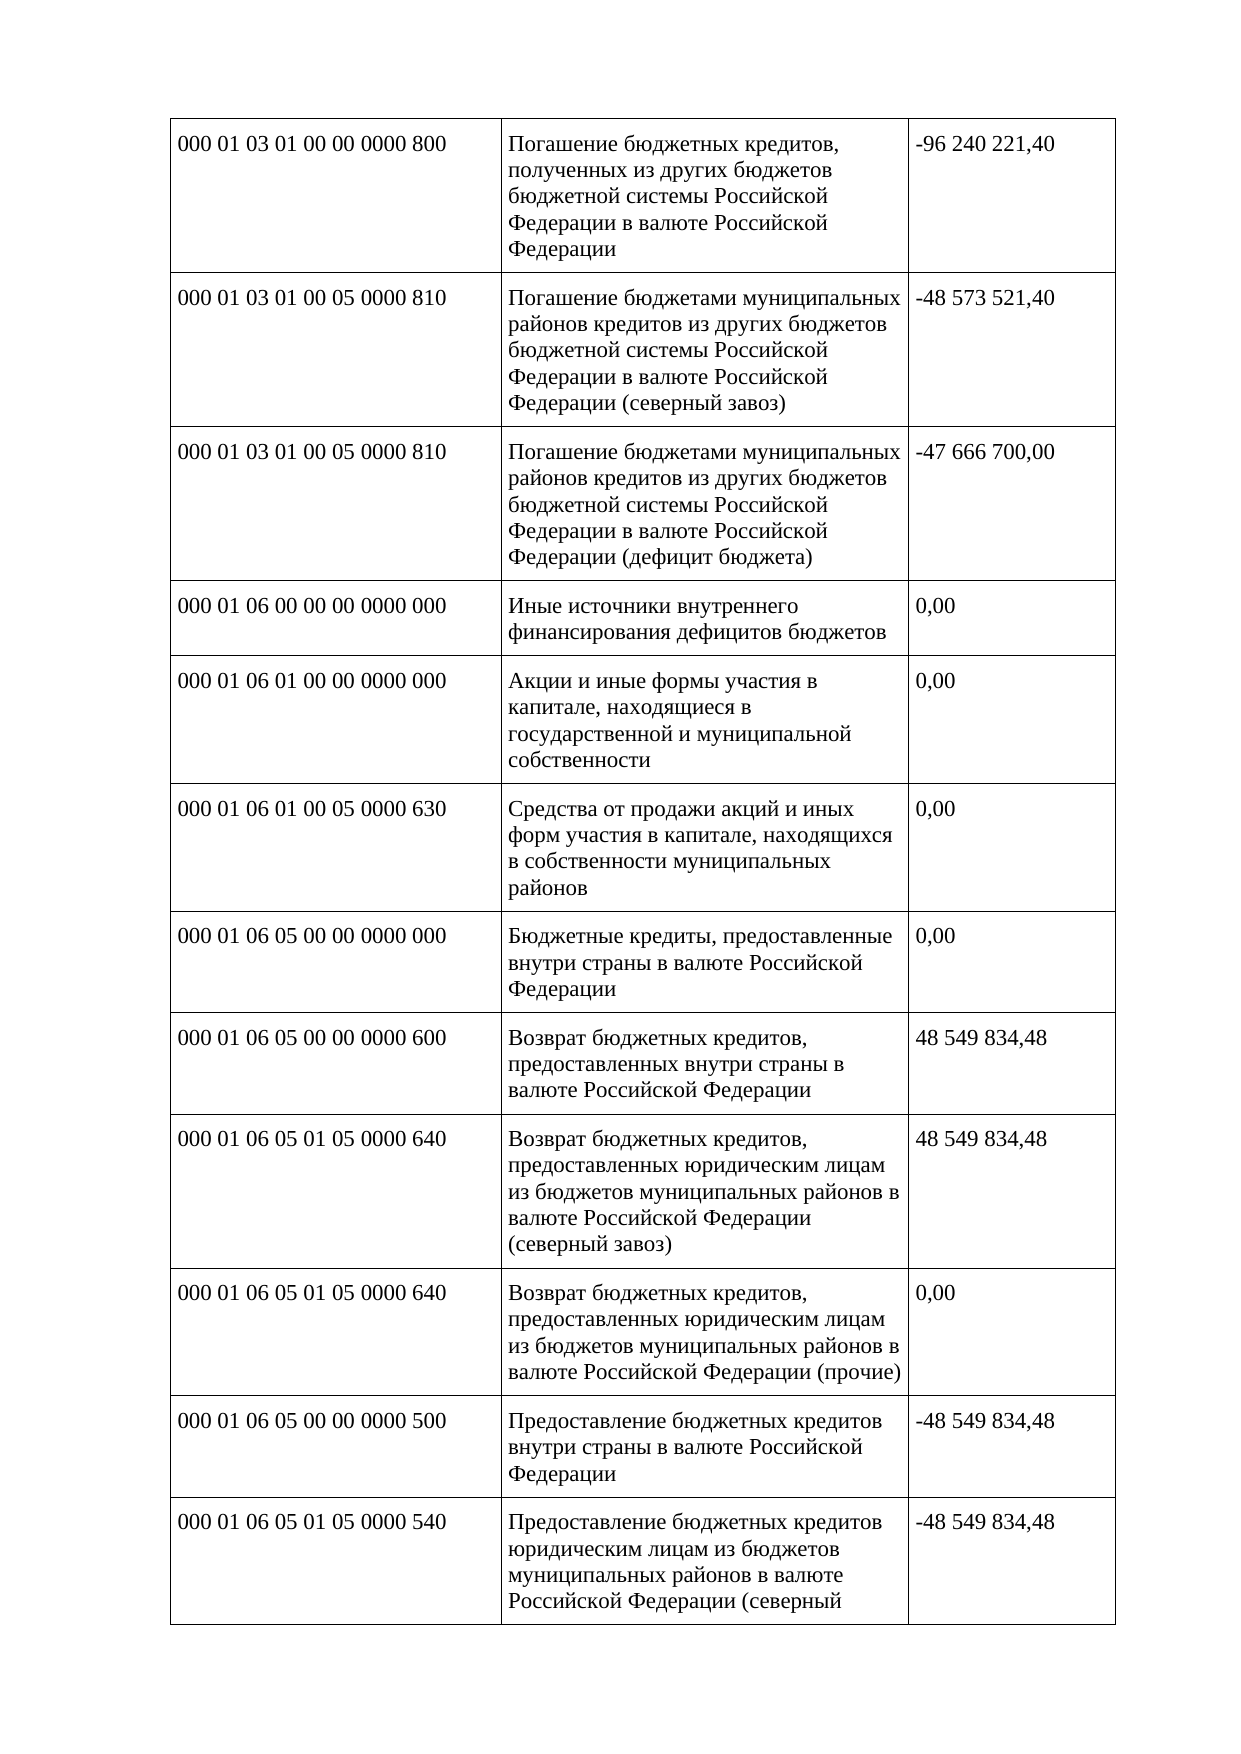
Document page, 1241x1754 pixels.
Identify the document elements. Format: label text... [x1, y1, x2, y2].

table_cell -47 666 700,00 [909, 427, 1115, 580]
table_cell 000 01 06 05 00 00 0000 000 [171, 912, 501, 1012]
table_cell 000 01 06 00 00 00 0000 000 [171, 581, 501, 655]
table_cell 000 01 03 01 00 05 0000 810 [171, 427, 501, 580]
table_cell Акции и иные формы участия в капитале, находящиеся в государственной и муниципальной собственности [502, 656, 908, 783]
table_cell 000 01 06 05 01 05 0000 640 [171, 1115, 501, 1267]
table_cell Иные источники внутреннего финансирования дефицитов бюджетов [502, 581, 908, 655]
table_cell -48 549 834,48 [909, 1498, 1115, 1624]
table_cell 000 01 06 05 00 00 0000 500 [171, 1396, 501, 1497]
table_cell Погашение бюджетных кредитов, полученных из других бюджетов бюджетной системы Российской Федерации в валюте Российской Федерации [502, 119, 908, 272]
table_cell 000 01 03 01 00 00 0000 800 [171, 119, 501, 272]
table_cell -48 549 834,48 [909, 1396, 1115, 1497]
table_cell 0,00 [909, 581, 1115, 655]
table_cell Возврат бюджетных кредитов, предоставленных юридическим лицам из бюджетов муниципальных районов в валюте Российской Федерации (прочие) [502, 1269, 908, 1395]
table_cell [502, 1498, 908, 1624]
table_cell 48 549 834,48 [909, 1115, 1115, 1267]
table_cell 0,00 [909, 784, 1115, 911]
table_cell 000 01 06 01 00 05 0000 630 [171, 784, 501, 911]
table_cell 000 01 06 01 00 00 0000 000 [171, 656, 501, 783]
table_cell 000 01 06 05 00 00 0000 600 [171, 1013, 501, 1113]
table_cell -48 573 521,40 [909, 273, 1115, 426]
table_cell Погашение бюджетами муниципальных районов кредитов из других бюджетов бюджетной системы Российской Федерации в валюте Российской Федерации (северный завоз) [502, 273, 908, 426]
table_cell Средства от продажи акций и иных форм участия в капитале, находящихся в собственности муниципальных районов [502, 784, 908, 911]
table_cell 000 01 06 05 01 05 0000 640 [171, 1269, 501, 1395]
table_cell -96 240 221,40 [909, 119, 1115, 272]
table_cell Погашение бюджетами муниципальных районов кредитов из других бюджетов бюджетной системы Российской Федерации в валюте Российской Федерации (дефицит бюджета) [502, 427, 908, 580]
table_cell Бюджетные кредиты, предоставленные внутри страны в валюте Российской Федерации [502, 912, 908, 1012]
table_cell Предоставление бюджетных кредитов внутри страны в валюте Российской Федерации [502, 1396, 908, 1497]
table_cell 000 01 03 01 00 05 0000 810 [171, 273, 501, 426]
table_cell 0,00 [909, 656, 1115, 783]
table_cell 0,00 [909, 1269, 1115, 1395]
table_cell Возврат бюджетных кредитов, предоставленных внутри страны в валюте Российской Федерации [502, 1013, 908, 1113]
table_cell 48 549 834,48 [909, 1013, 1115, 1113]
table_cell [171, 1498, 501, 1624]
table_cell 0,00 [909, 912, 1115, 1012]
table_cell Возврат бюджетных кредитов, предоставленных юридическим лицам из бюджетов муниципальных районов в валюте Российской Федерации (северный завоз) [502, 1115, 908, 1267]
